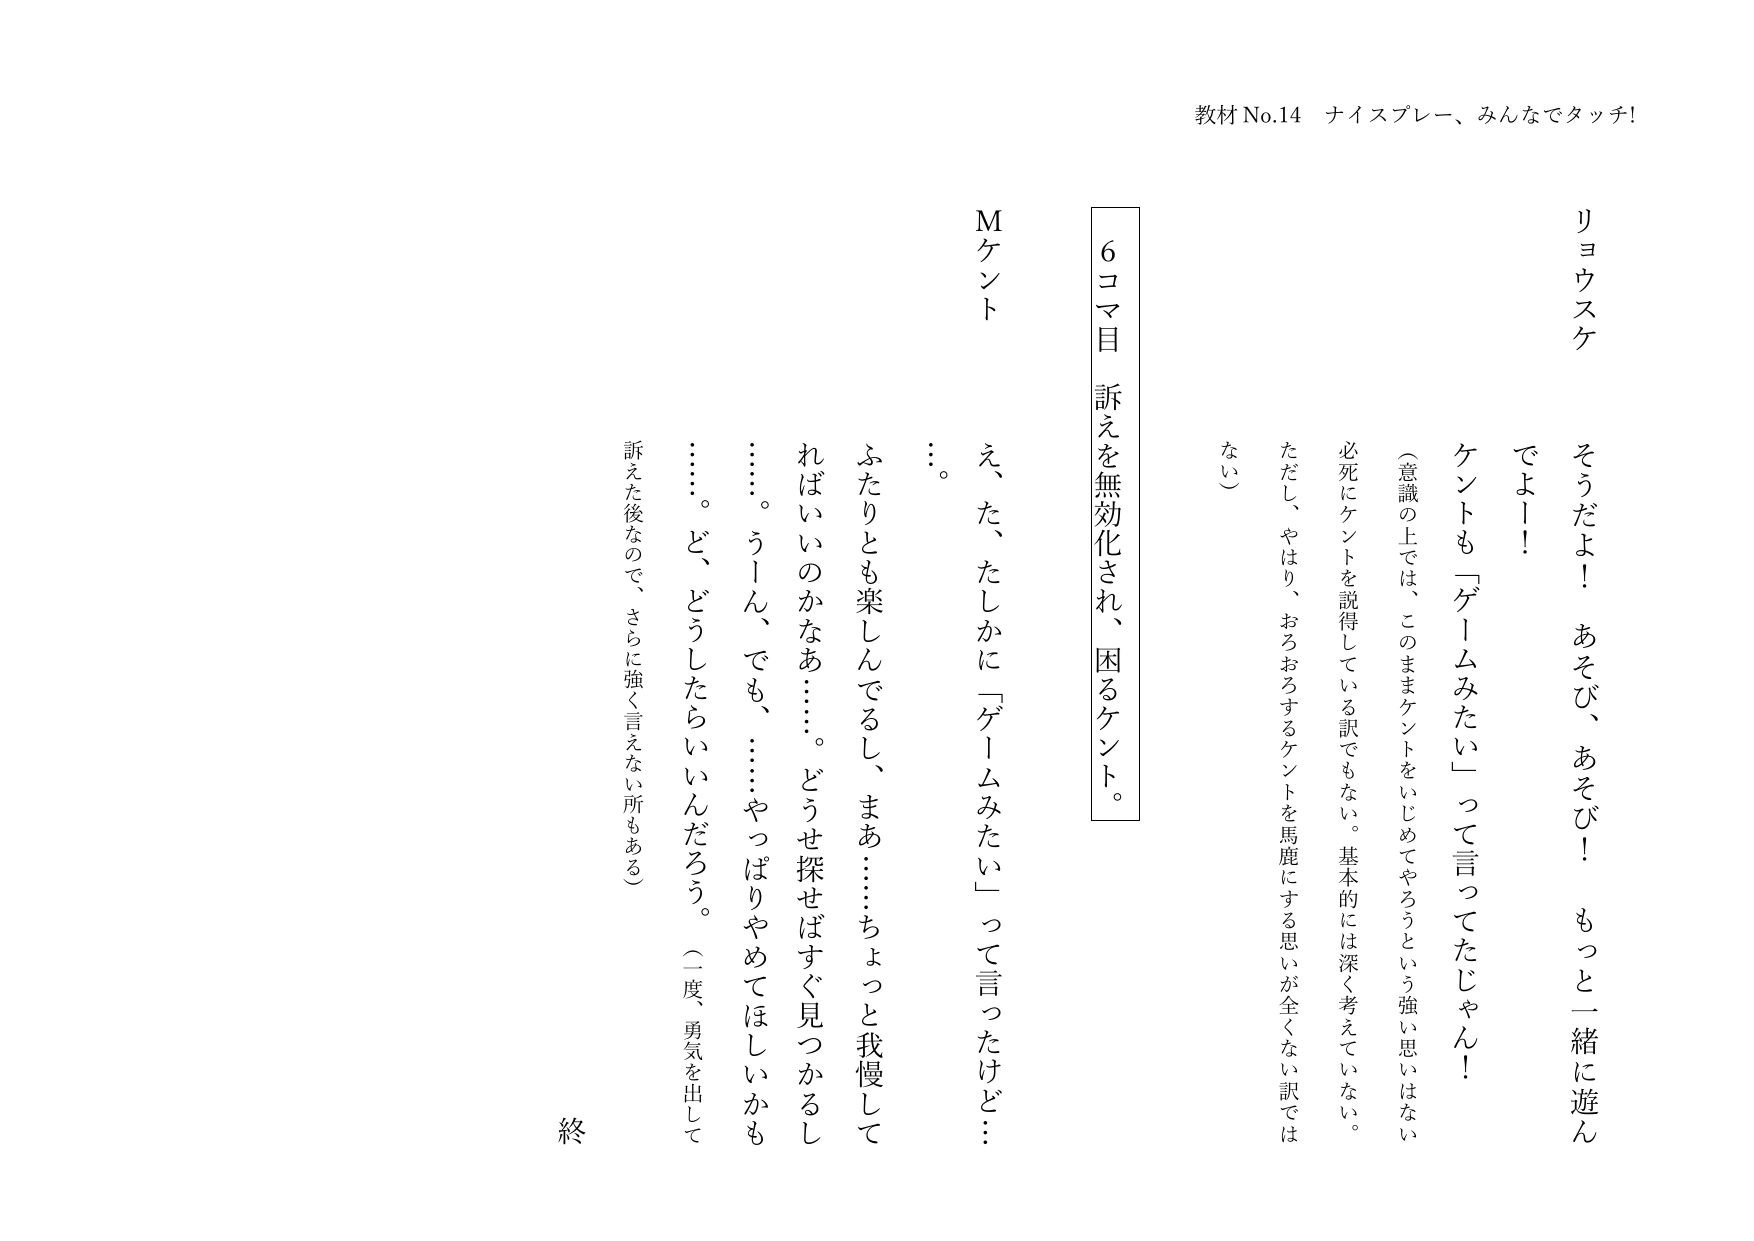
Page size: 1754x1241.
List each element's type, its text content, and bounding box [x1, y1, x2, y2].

text ６コマ目 訴えを無効化され、困るケント。 [1086, 207, 1145, 1146]
text Ｍケント え、た、たしかに「ゲームみたい」って言ったけど……。 ふたりとも楽しんでるし、まあ……ちょっと我慢してればいいのかなあ……。どうせ探せばすぐ見つかるし……。うーん、でも、……やっぱりやめてほしいかも……。ど、どうしたらいいんだろう。（一度、勇気を出して訴えた後なので、さらに強く言えない所もある） [609, 207, 1026, 1146]
text 終 [549, 207, 609, 1146]
text リョウスケ そうだよ！ あそび、あそび！ もっと一緒に遊んでよー！ ケントも「ゲームみたい」って言ってたじゃん！ （意識の上では、このままケントをいじめてやろうという強い思いはない。必死にケントを説得している訳でもない。基本的には深く考えていない。ただし、やはり、おろおろするケントを馬鹿にする思いが全くない訳ではない） [1205, 207, 1622, 1146]
